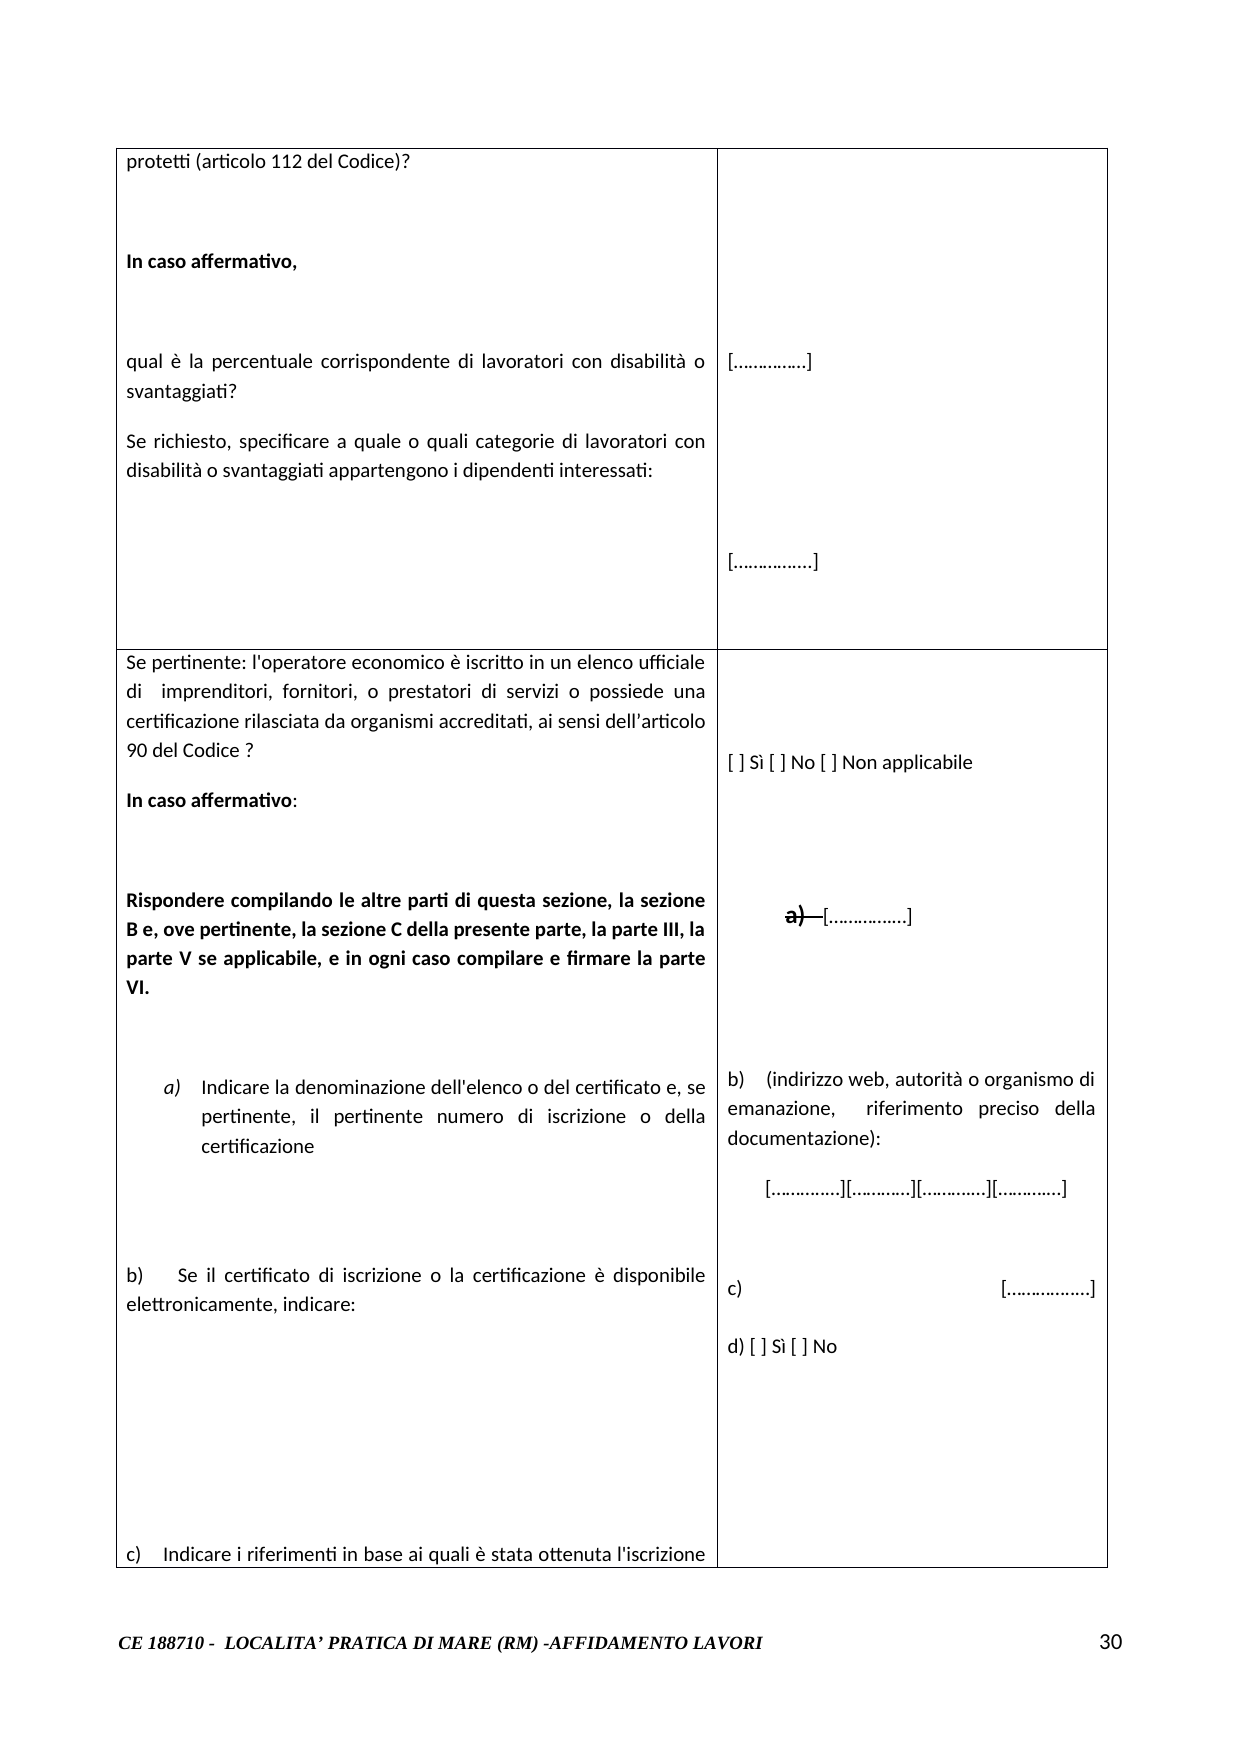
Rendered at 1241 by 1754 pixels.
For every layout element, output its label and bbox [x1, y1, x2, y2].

table_cell [117, 650, 717, 1567]
table_cell [718, 149, 1107, 648]
table_cell [718, 650, 1107, 1567]
table_cell [117, 149, 717, 648]
